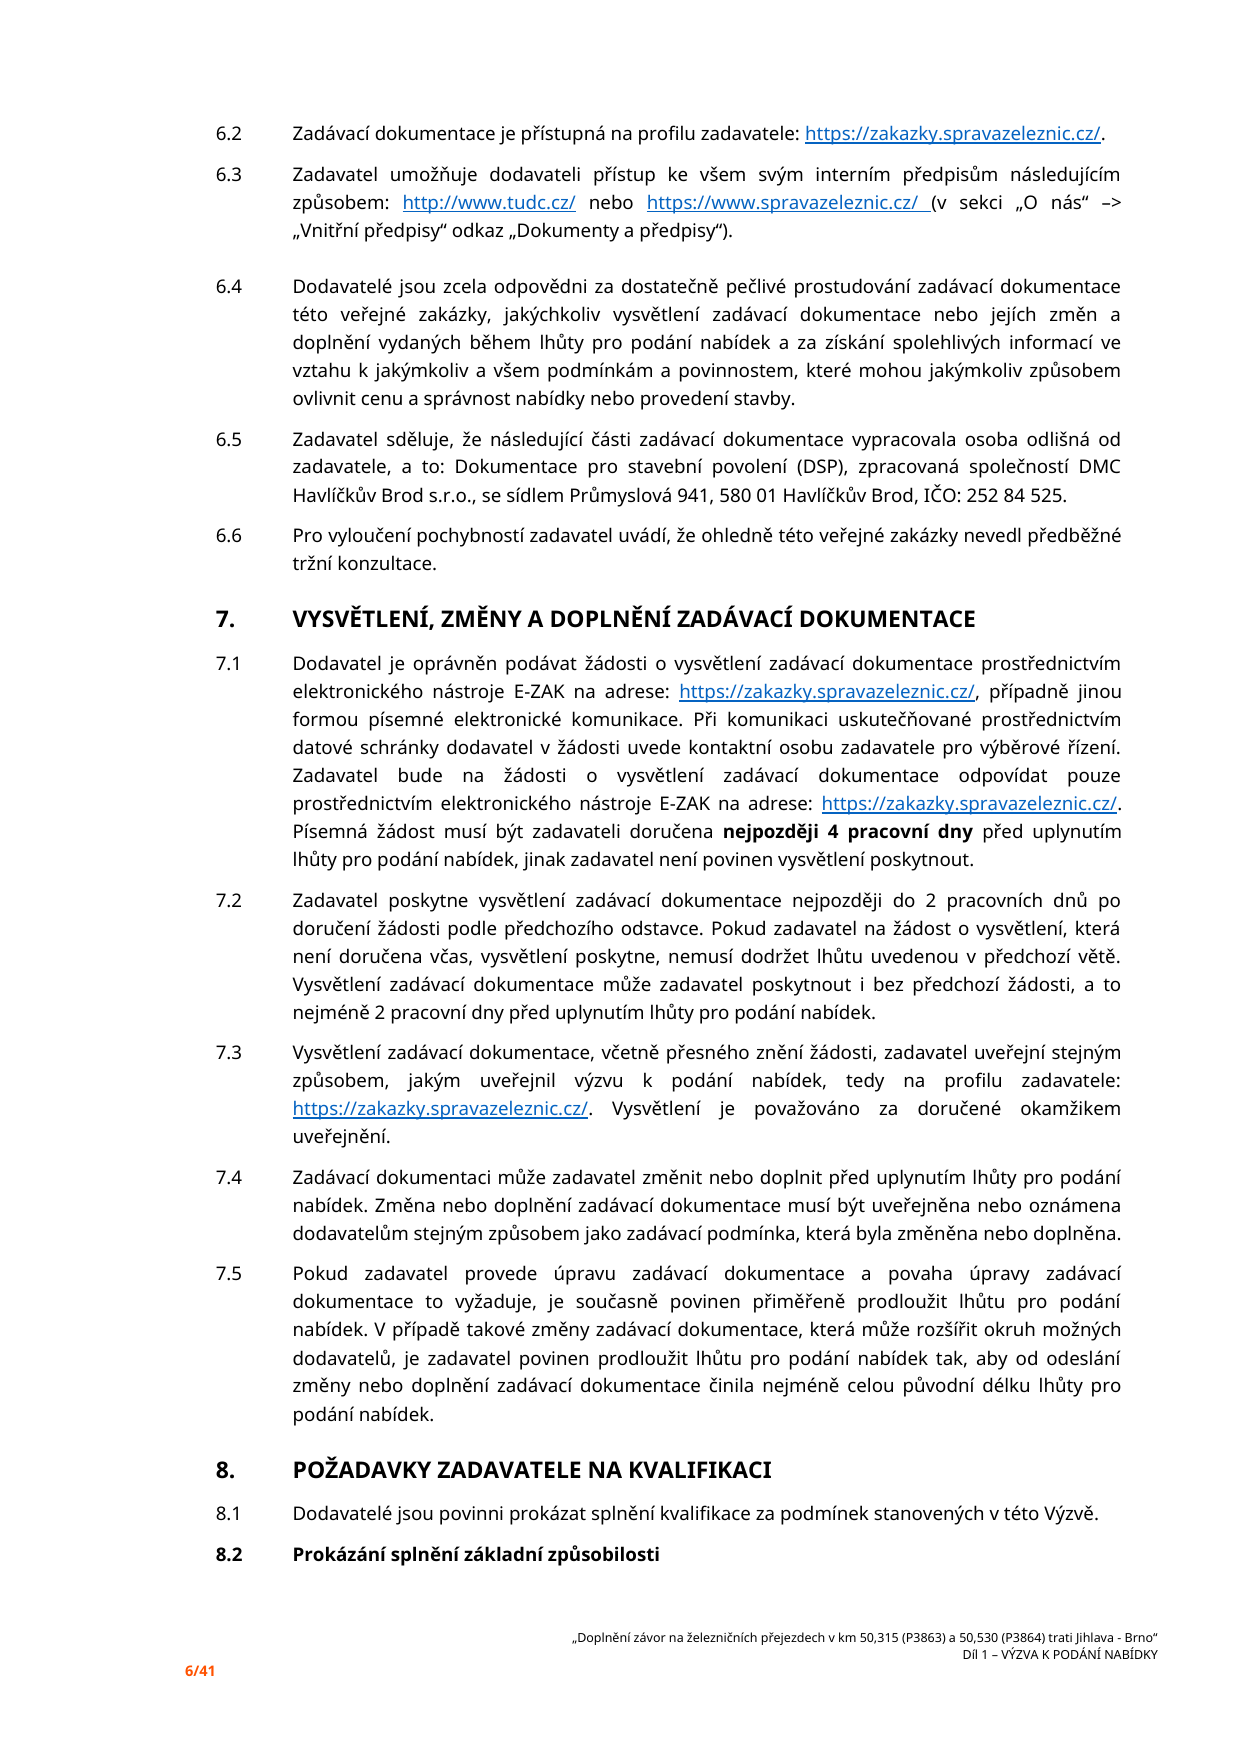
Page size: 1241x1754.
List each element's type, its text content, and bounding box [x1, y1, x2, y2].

text Zadavatel sděluje, že následující části zadávací dokumentace vypracovala osoba odlišná od zadavatele, a to: Dokumentace pro stavební povolení (DSP), zpracovaná společností DMC Havlíčkův Brod s.r.o., se sídlem Průmyslová 941, 580 01 Havlíčkův Brod, IČO: 252 84 525. [216, 426, 1122, 507]
text Dodavatelé jsou zcela odpovědni za dostatečně pečlivé prostudování zadávací dokumentace této veřejné zakázky, jakýchkoliv vysvětlení zadávací dokumentace nebo jejích změn a doplnění vydaných během lhůty pro podání nabídek a za získání spolehlivých informací ve vztahu k jakýmkoliv a všem podmínkám a povinnostem, které mohou jakýmkoliv způsobem ovlivnit cenu a správnost nabídky nebo provedení stavby. [216, 273, 1122, 411]
text Zadavatel umožňuje dodavateli přístup ke všem svým interním předpisům následujícím způsobem: http://www.tudc.cz/ nebo https://www.spravazeleznic.cz/ (v sekci „O nás“ –> „Vnitřní předpisy“ odkaz „Dokumenty a předpisy“). [216, 161, 1122, 243]
text Pro vyloučení pochybností zadavatel uvádí, že ohledně této veřejné zakázky nevedl předběžné tržní konzultace. [216, 522, 1122, 576]
text Dodavatelé jsou povinni prokázat splnění kvalifikace za podmínek stanovených v této Výzvě. [216, 1501, 1122, 1526]
text Pokud zadavatel provede úpravu zadávací dokumentace a povaha úpravy zadávací dokumentace to vyžaduje, je současně povinen přiměřeně prodloužit lhůtu pro podání nabídek. V případě takové změny zadávací dokumentace, která může rozšířit okruh možných dodavatelů, je zadavatel povinen prodloužit lhůtu pro podání nabídek tak, aby od odeslání změny nebo doplnění zadávací dokumentace činila nejméně celou původní délku lhůty pro podání nabídek. [216, 1261, 1122, 1426]
text Vysvětlení zadávací dokumentace, včetně přesného znění žádosti, zadavatel uveřejní stejným způsobem, jakým uveřejnil výzvu k podání nabídek, tedy na profilu zadavatele: https://zakazky.spravazeleznic.cz/. Vysvětlení je považováno za doručené okamžikem uveřejnění. [216, 1039, 1122, 1149]
text VYSVĚTLENÍ, ZMĚNY A DOPLNĚNÍ ZADÁVACÍ DOKUMENTACE [216, 603, 1122, 635]
text Zadávací dokumentace je přístupná na profilu zadavatele: https://zakazky.spravazeleznic.cz/. [216, 121, 1122, 146]
text Dodavatel je oprávněn podávat žádosti o vysvětlení zadávací dokumentace prostřednictvím elektronického nástroje E-ZAK na adrese: https://zakazky.spravazeleznic.cz/, případně jinou formou písemné elektronické komunikace. Při komunikaci uskutečňované prostřednictvím datové schránky dodavatel v žádosti uvede kontaktní osobu zadavatele pro výběrové řízení. Zadavatel bude na žádosti o vysvětlení zadávací dokumentace odpovídat pouze prostřednictvím elektronického nástroje E-ZAK na adrese: https://zakazky.spravazeleznic.cz/. Písemná žádost musí být zadavateli doručena nejpozději 4 pracovní dny před uplynutím lhůty pro podání nabídek, jinak zadavatel není povinen vysvětlení poskytnout. [216, 650, 1122, 872]
text POŽADAVKY ZADAVATELE NA KVALIFIKACI [216, 1454, 1122, 1485]
text Zadávací dokumentaci může zadavatel změnit nebo doplnit před uplynutím lhůty pro podání nabídek. Změna nebo doplnění zadávací dokumentace musí být uveřejněna nebo oznámena dodavatelům stejným způsobem jako zadávací podmínka, která byla změněna nebo doplněna. [216, 1164, 1122, 1246]
text Zadavatel poskytne vysvětlení zadávací dokumentace nejpozději do 2 pracovních dnů po doručení žádosti podle předchozího odstavce. Pokud zadavatel na žádost o vysvětlení, která není doručena včas, vysvětlení poskytne, nemusí dodržet lhůtu uvedenou v předchozí větě. Vysvětlení zadávací dokumentace může zadavatel poskytnout i bez předchozí žádosti, a to nejméně 2 pracovní dny před uplynutím lhůty pro podání nabídek. [216, 887, 1122, 1024]
text Prokázání splnění základní způsobilosti [216, 1541, 1122, 1567]
